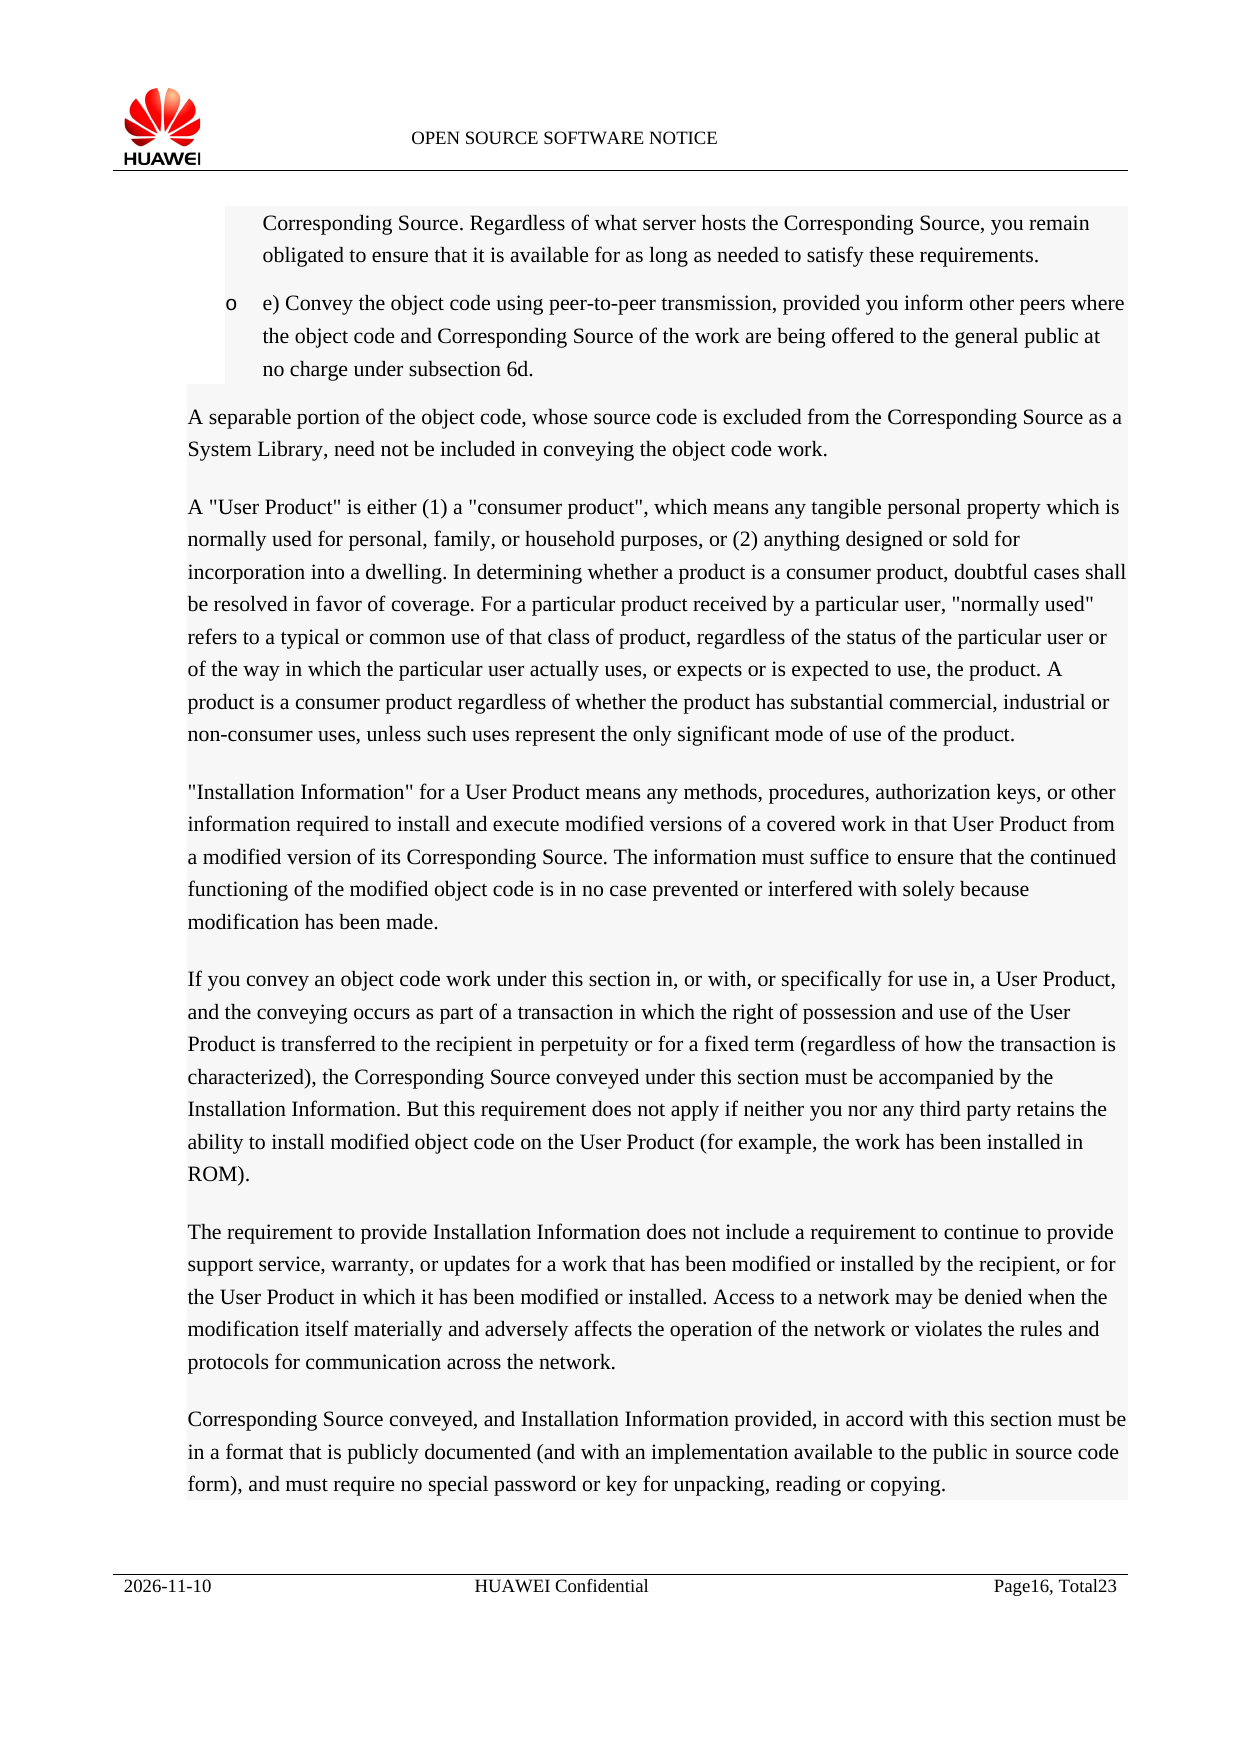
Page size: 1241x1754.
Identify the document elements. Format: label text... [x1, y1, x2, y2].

text Corresponding Source conveyed, and Installation Information provided, in accord with this section must be in a format that is publicly documented (and with an implementation available to the public in source code form), and must require no special password or key for unpacking, reading or copying. [187, 1403, 1128, 1500]
text A "User Product" is either (1) a "consumer product", which means any tangible personal property which is normally used for personal, family, or household purposes, or (2) anything designed or sold for incorporation into a dwelling. In determining whether a product is a consumer product, doubtful cases shall be resolved in favor of coverage. For a particular product received by a particular user, "normally used" refers to a typical or common use of that class of product, regardless of the status of the particular user or of the way in which the particular user actually uses, or expects or is expected to use, the product. A product is a consumer product regardless of whether the product has substantial commercial, industrial or non-consumer uses, unless such uses represent the only significant mode of use of the product. [187, 490, 1128, 750]
text A separable portion of the object code, whose source code is excluded from the Corresponding Source as a System Library, need not be included in conveying the object code work. [187, 400, 1128, 465]
list e) Convey the object code using peer-to-peer transmission, provided you inform other peers where the object code and Corresponding Source of the work are being offered to the general public at no charge under subsection 6d. [225, 287, 1128, 384]
picture [124, 88, 201, 165]
text "Installation Information" for a User Product means any methods, procedures, authorization keys, or other information required to install and execute modified versions of a covered work in that User Product from a modified version of its Corresponding Source. The information must suffice to ensure that the continued functioning of the modified object code is in no case prevented or interfered with solely because modification has been made. [187, 775, 1128, 938]
text If you convey an object code work under this section in, or with, or specifically for use in, a User Product, and the conveying occurs as part of a transaction in which the right of possession and use of the User Product is transferred to the recipient in perpetuity or for a fixed term (regardless of how the transaction is characterized), the Corresponding Source conveyed under this section must be accompanied by the Installation Information. But this requirement does not apply if neither you nor any third party retains the ability to install modified object code on the User Product (for example, the work has been installed in ROM). [187, 963, 1128, 1190]
text The requirement to provide Installation Information does not include a requirement to continue to provide support service, warranty, or updates for a work that has been modified or installed by the recipient, or for the User Product in which it has been modified or installed. Access to a network may be denied when the modification itself materially and adversely affects the operation of the network or violates the rules and protocols for communication across the network. [187, 1215, 1128, 1378]
